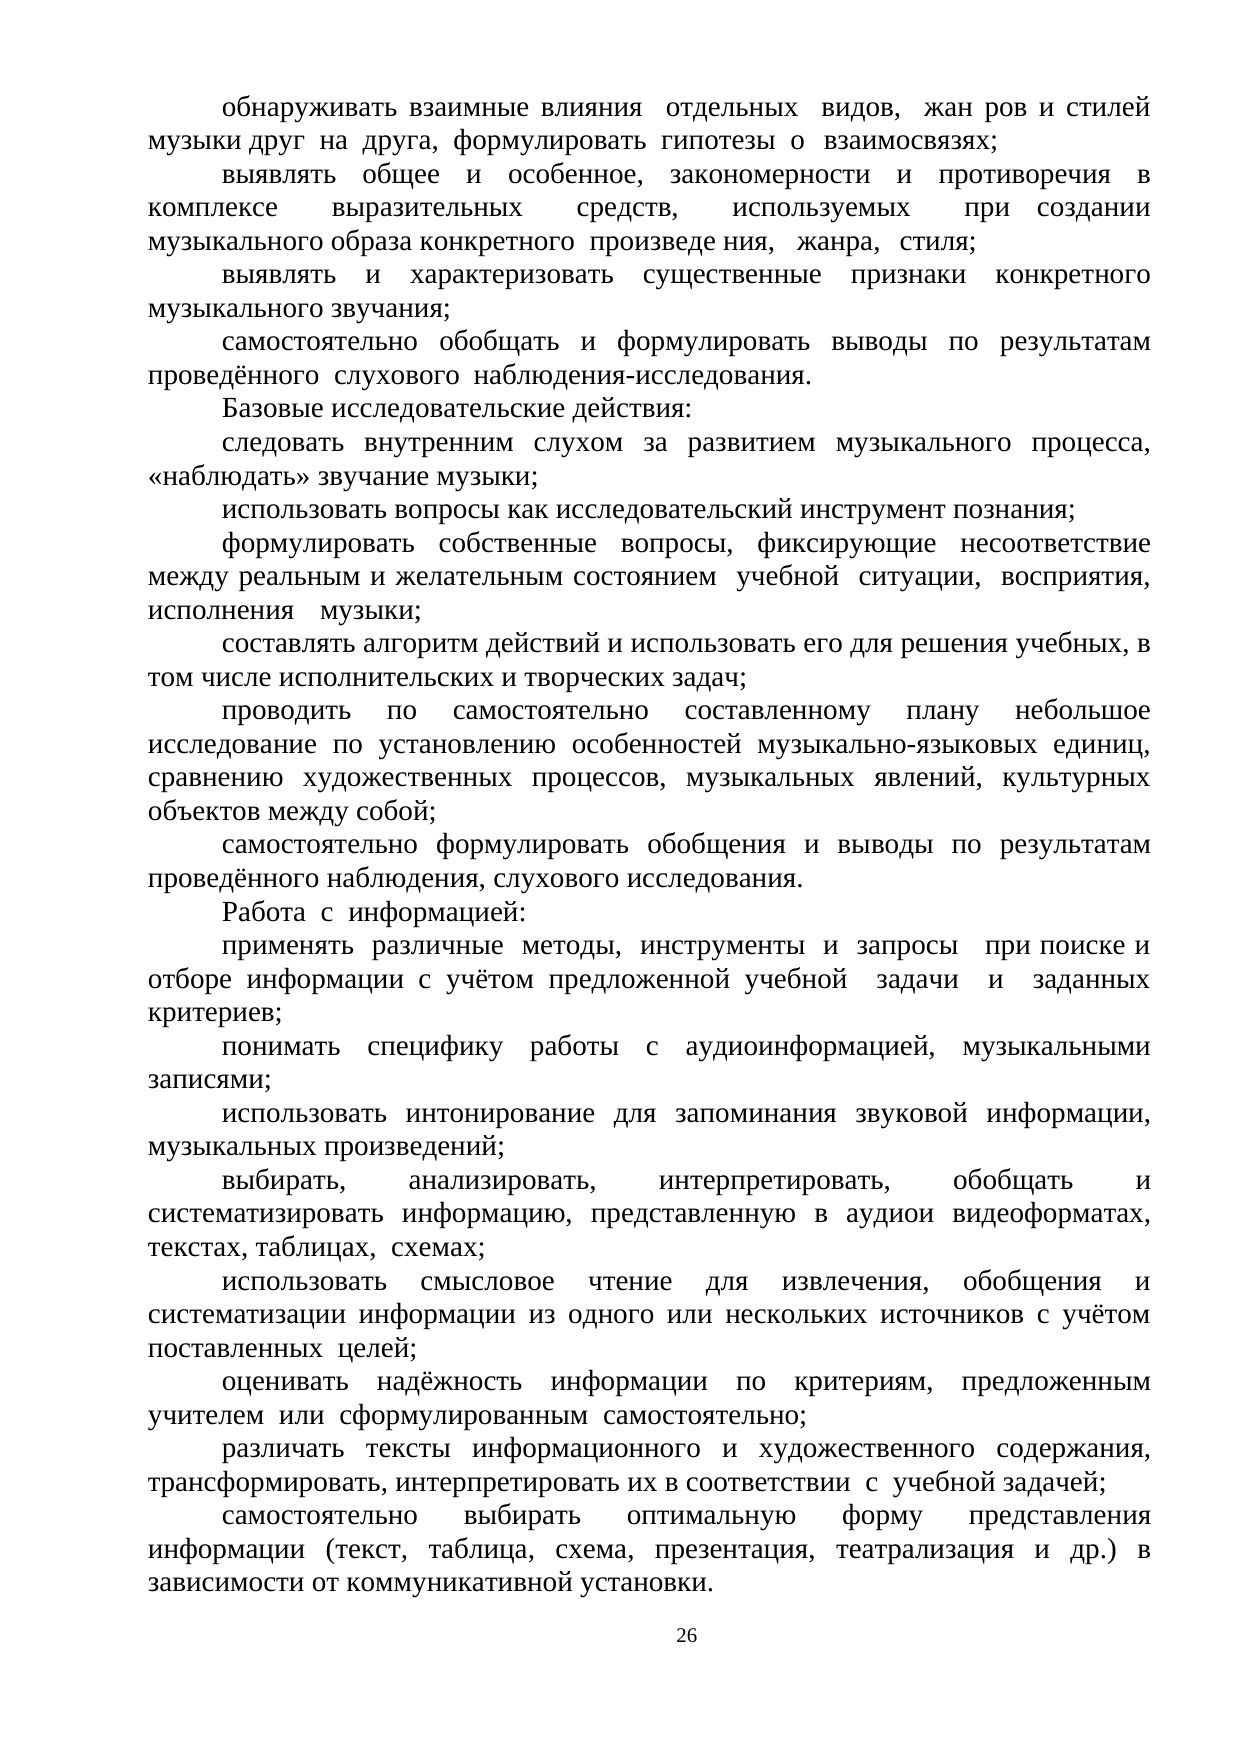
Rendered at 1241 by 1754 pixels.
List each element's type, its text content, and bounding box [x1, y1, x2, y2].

text проводить по самостоятельно составленному плану небольшое исследование по установлению особенностей музыкально-языковых единиц, сравнению художественных процессов, музыкальных явлений, культурных объектов между собой; [148, 692, 1152, 827]
text Работа с информацией: [148, 894, 1152, 927]
text применять различные методы, инструменты и запросы при поиске и отборе информации с учётом предложенной учебной задачи и заданных критериев; [148, 927, 1152, 1028]
text оценивать надёжность информации по критериям, предложенным учителем или сформулированным самостоятельно; [148, 1363, 1152, 1430]
text самостоятельно обобщать и формулировать выводы по результатам проведённого слухового наблюдения-исследования. [148, 323, 1152, 391]
text выбирать, анализировать, интерпретировать, обобщать и систематизировать информацию, представленную в аудиои видеоформатах, текстах, таблицах, схемах; [148, 1162, 1152, 1263]
text использовать смысловое чтение для извлечения, обобщения и систематизации информации из одного или нескольких источников с учётом поставленных целей; [148, 1263, 1152, 1363]
text выявлять общее и особенное, закономерности и противоречия в комплексе выразительных средств, используемых при создании музыкального образа конкретного произведе ния, жанра, стиля; [148, 156, 1152, 256]
text использовать интонирование для запоминания звуковой информации, музыкальных произведений; [148, 1095, 1152, 1162]
text выявлять и характеризовать существенные признаки конкретного музыкального звучания; [148, 256, 1152, 323]
text самостоятельно формулировать обобщения и выводы по результатам проведённого наблюдения, слухового исследования. [148, 827, 1152, 894]
text Базовые исследовательские действия: [148, 391, 1152, 424]
text самостоятельно выбирать оптимальную форму представления информации (текст, таблица, схема, презентация, театрализация и др.) в зависимости от коммуникативной установки. [148, 1497, 1152, 1598]
text обнаруживать взаимные влияния отдельных видов, жан ров и стилей музыки друг на друга, формулировать гипотезы о взаимосвязях; [148, 89, 1152, 156]
text формулировать собственные вопросы, фиксирующие несоответствие между реальным и желательным состоянием учебной ситуации, восприятия, исполнения музыки; [148, 525, 1152, 625]
text понимать специфику работы с аудиоинформацией, музыкальными записями; [148, 1028, 1152, 1095]
text различать тексты информационного и художественного содержания, трансформировать, интерпретировать их в соответствии с учебной задачей; [148, 1430, 1152, 1497]
text использовать вопросы как исследовательский инструмент познания; [148, 491, 1152, 525]
text следовать внутренним слухом за развитием музыкального процесса, «наблюдать» звучание музыки; [148, 424, 1152, 491]
text составлять алгоритм действий и использовать его для решения учебных, в том числе исполнительских и творческих задач; [148, 625, 1152, 692]
